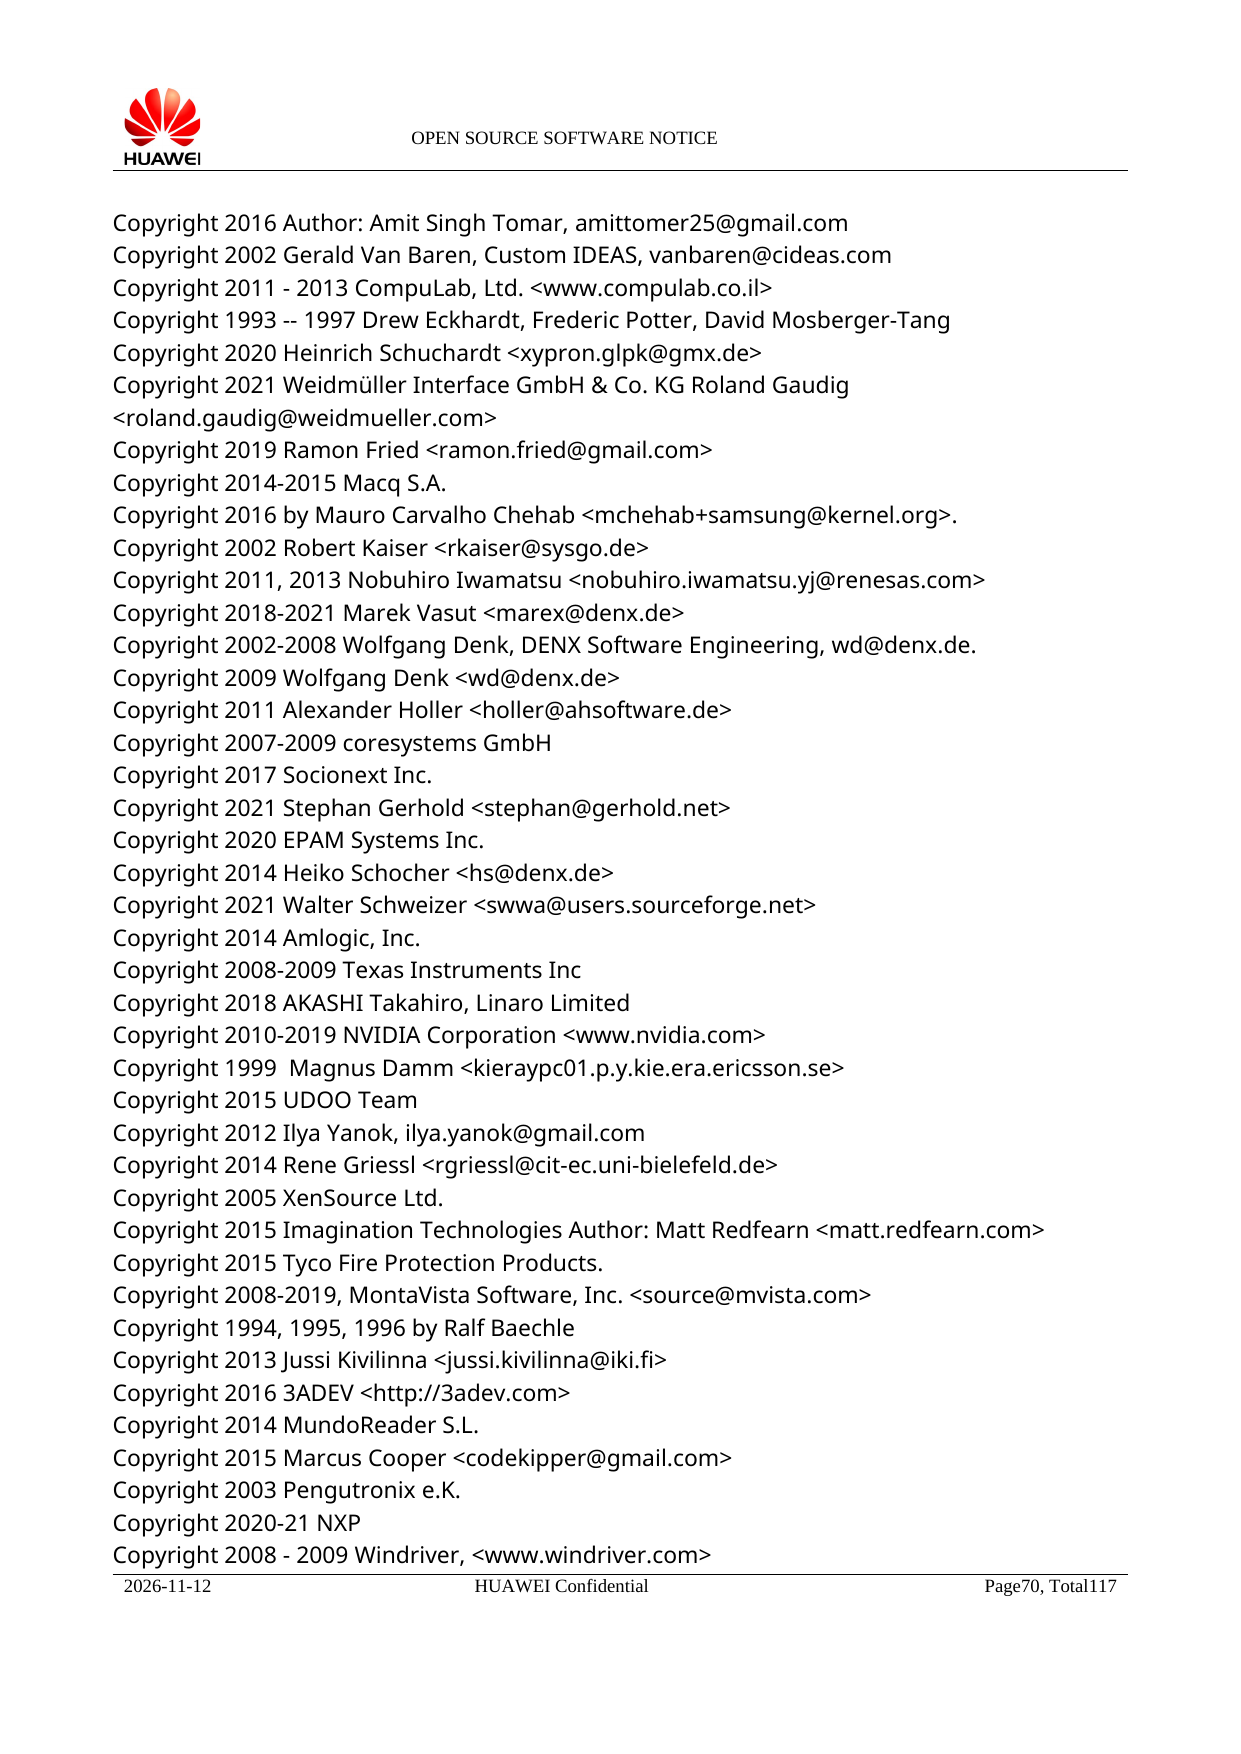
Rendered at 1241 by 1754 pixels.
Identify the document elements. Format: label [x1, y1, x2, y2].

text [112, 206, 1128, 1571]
picture [124, 88, 201, 165]
